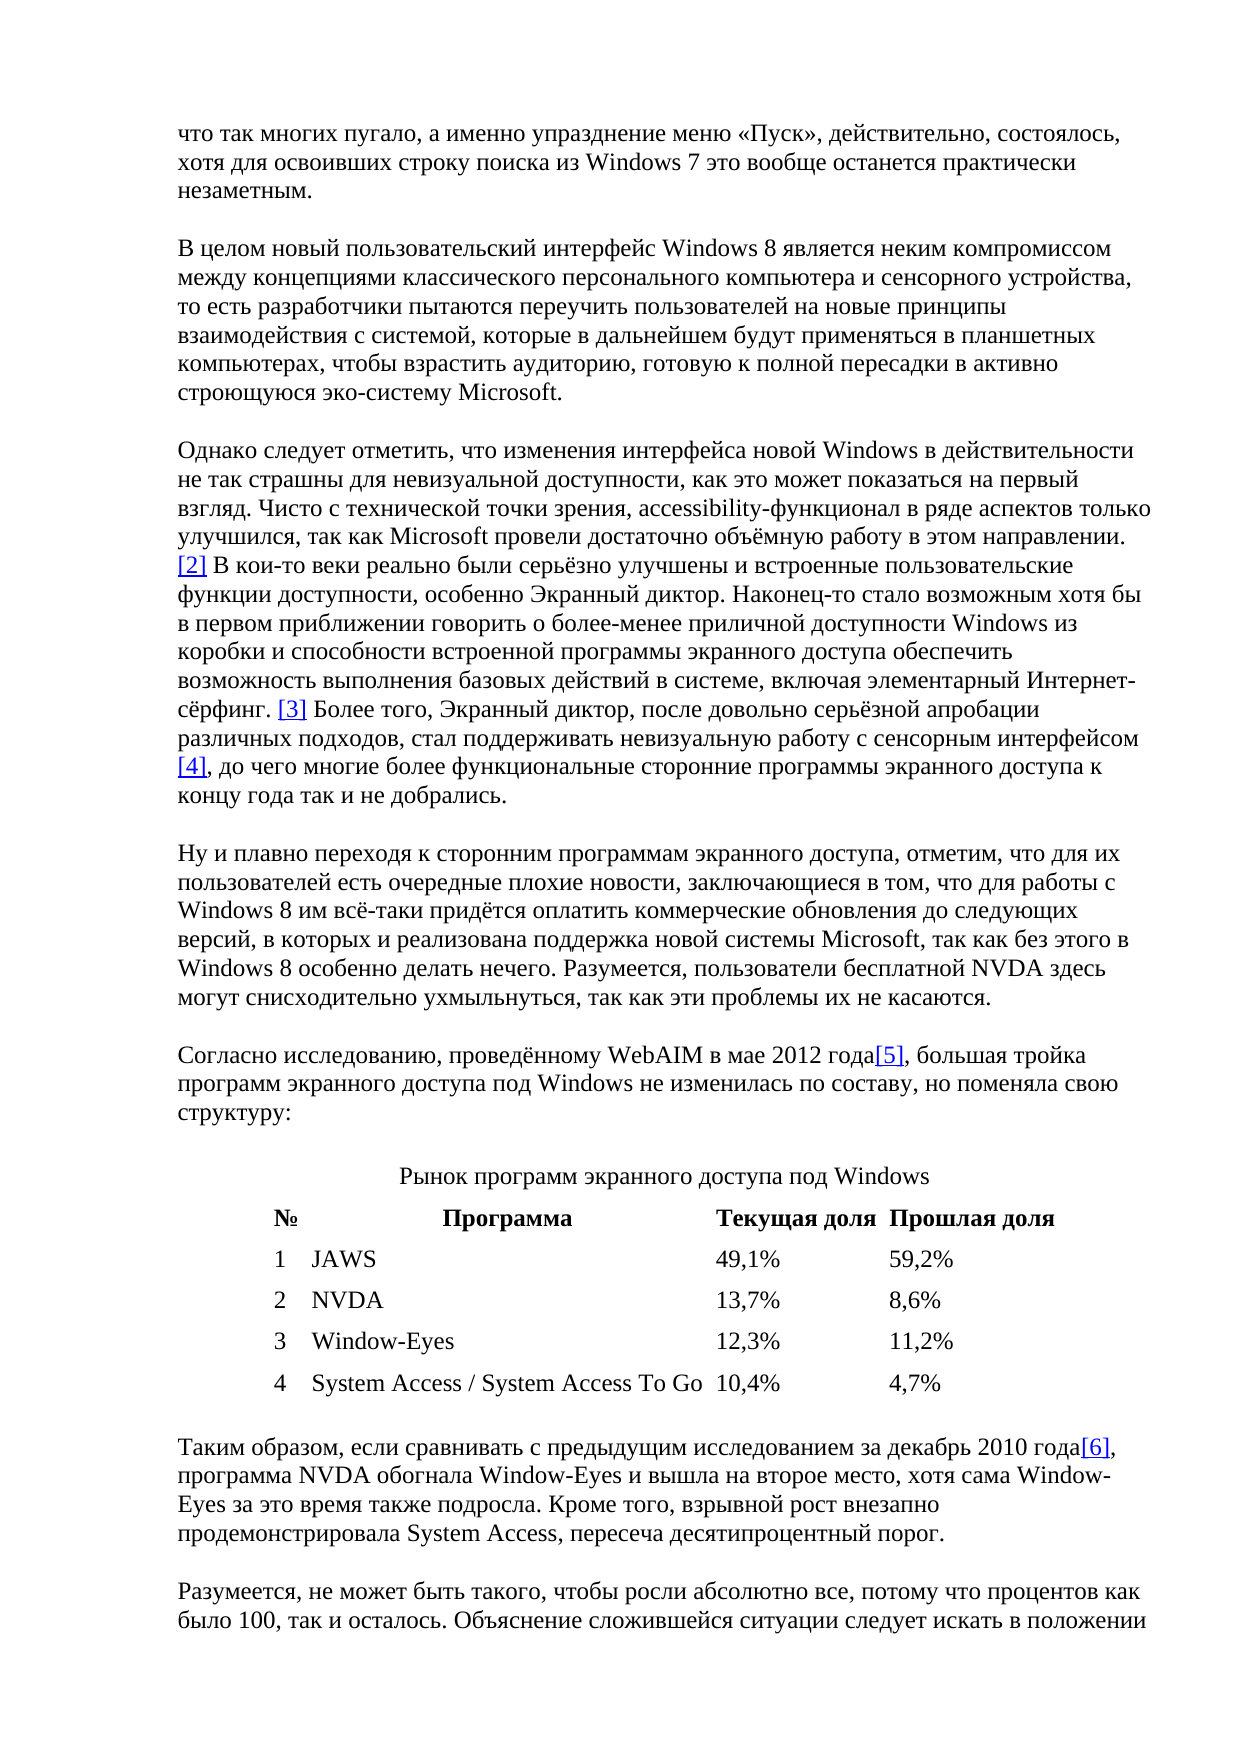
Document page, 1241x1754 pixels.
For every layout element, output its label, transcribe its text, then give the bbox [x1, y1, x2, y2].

table_cell 3 [268, 1320, 305, 1361]
table_cell 1 [268, 1238, 305, 1279]
table_cell NVDA [305, 1279, 709, 1320]
table_cell Текущая доля [709, 1196, 883, 1238]
table_cell Window-Eyes [305, 1320, 709, 1361]
text Однако следует отметить, что изменения интерфейса новой Windows в действительности не так страшны для невизуальной доступности, как это может показаться на первый взгляд. Чисто с технической точки зрения, accessibility-функционал в ряде аспектов только улучшился, так как Microsoft провели достаточно объёмную работу в этом направлении.[2] В кои-то веки реально были серьёзно улучшены и встроенные пользовательские функции доступности, особенно Экранный диктор. Наконец-то стало возможным хотя бы в первом приближении говорить о более-менее приличной доступности Windows из коробки и способности встроенной программы экранного доступа обеспечить возможность выполнения базовых действий в системе, включая элементарный Интернет-сёрфинг. [3] Более того, Экранный диктор, после довольно серьёзной апробации различных подходов, стал поддерживать невизуальную работу с сенсорным интерфейсом [4], до чего многие более функциональные сторонние программы экранного доступа к концу года так и не добрались. [177, 435, 1152, 809]
text Согласно исследованию, проведённому WebAIM в мае 2012 года[5], большая тройка программ экранного доступа под Windows не изменилась по составу, но поменяла свою структуру: [177, 1040, 1152, 1126]
table_cell 49,1% [709, 1238, 883, 1279]
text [177, 118, 1152, 204]
table_header Рынок программ экранного доступа под Windows [268, 1155, 1061, 1196]
table_cell Программа [305, 1196, 709, 1238]
table_cell 8,6% [883, 1279, 1061, 1320]
table_cell System Access / System Access To Go [305, 1361, 709, 1403]
table_cell 2 [268, 1279, 305, 1320]
table_cell 59,2% [883, 1238, 1061, 1279]
table_cell 10,4% [709, 1361, 883, 1403]
table_cell JAWS [305, 1238, 709, 1279]
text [177, 1576, 1152, 1633]
text В целом новый пользовательский интерфейс Windows 8 является неким компромиссом между концепциями классического персонального компьютера и сенсорного устройства, то есть разработчики пытаются переучить пользователей на новые принципы взаимодействия с системой, которые в дальнейшем будут применяться в планшетных компьютерах, чтобы взрастить аудиторию, готовую к полной пересадки в активно строющуюся эко-систему Microsoft. [177, 233, 1152, 406]
table_cell 4,7% [883, 1361, 1061, 1403]
text Ну и плавно переходя к сторонним программам экранного доступа, отметим, что для их пользователей есть очередные плохие новости, заключающиеся в том, что для работы с Windows 8 им всё-таки придётся оплатить коммерческие обновления до следующих версий, в которых и реализована поддержка новой системы Microsoft, так как без этого в Windows 8 особенно делать нечего. Разумеется, пользователи бесплатной NVDA здесь могут снисходительно ухмыльнуться, так как эти проблемы их не касаются. [177, 838, 1152, 1011]
table_cell 11,2% [883, 1320, 1061, 1361]
table_cell 13,7% [709, 1279, 883, 1320]
table_cell 12,3% [709, 1320, 883, 1361]
text Таким образом, если сравнивать с предыдущим исследованием за декабрь 2010 года[6], программа NVDA обогнала Window-Eyes и вышла на второе место, хотя сама Window-Eyes за это время также подросла. Кроме того, взрывной рост внезапно продемонстрировала System Access, пересеча десятипроцентный порог. [177, 1432, 1152, 1547]
table_cell Прошлая доля [883, 1196, 1061, 1238]
table_cell 4 [268, 1361, 305, 1403]
table_cell № [268, 1196, 305, 1238]
